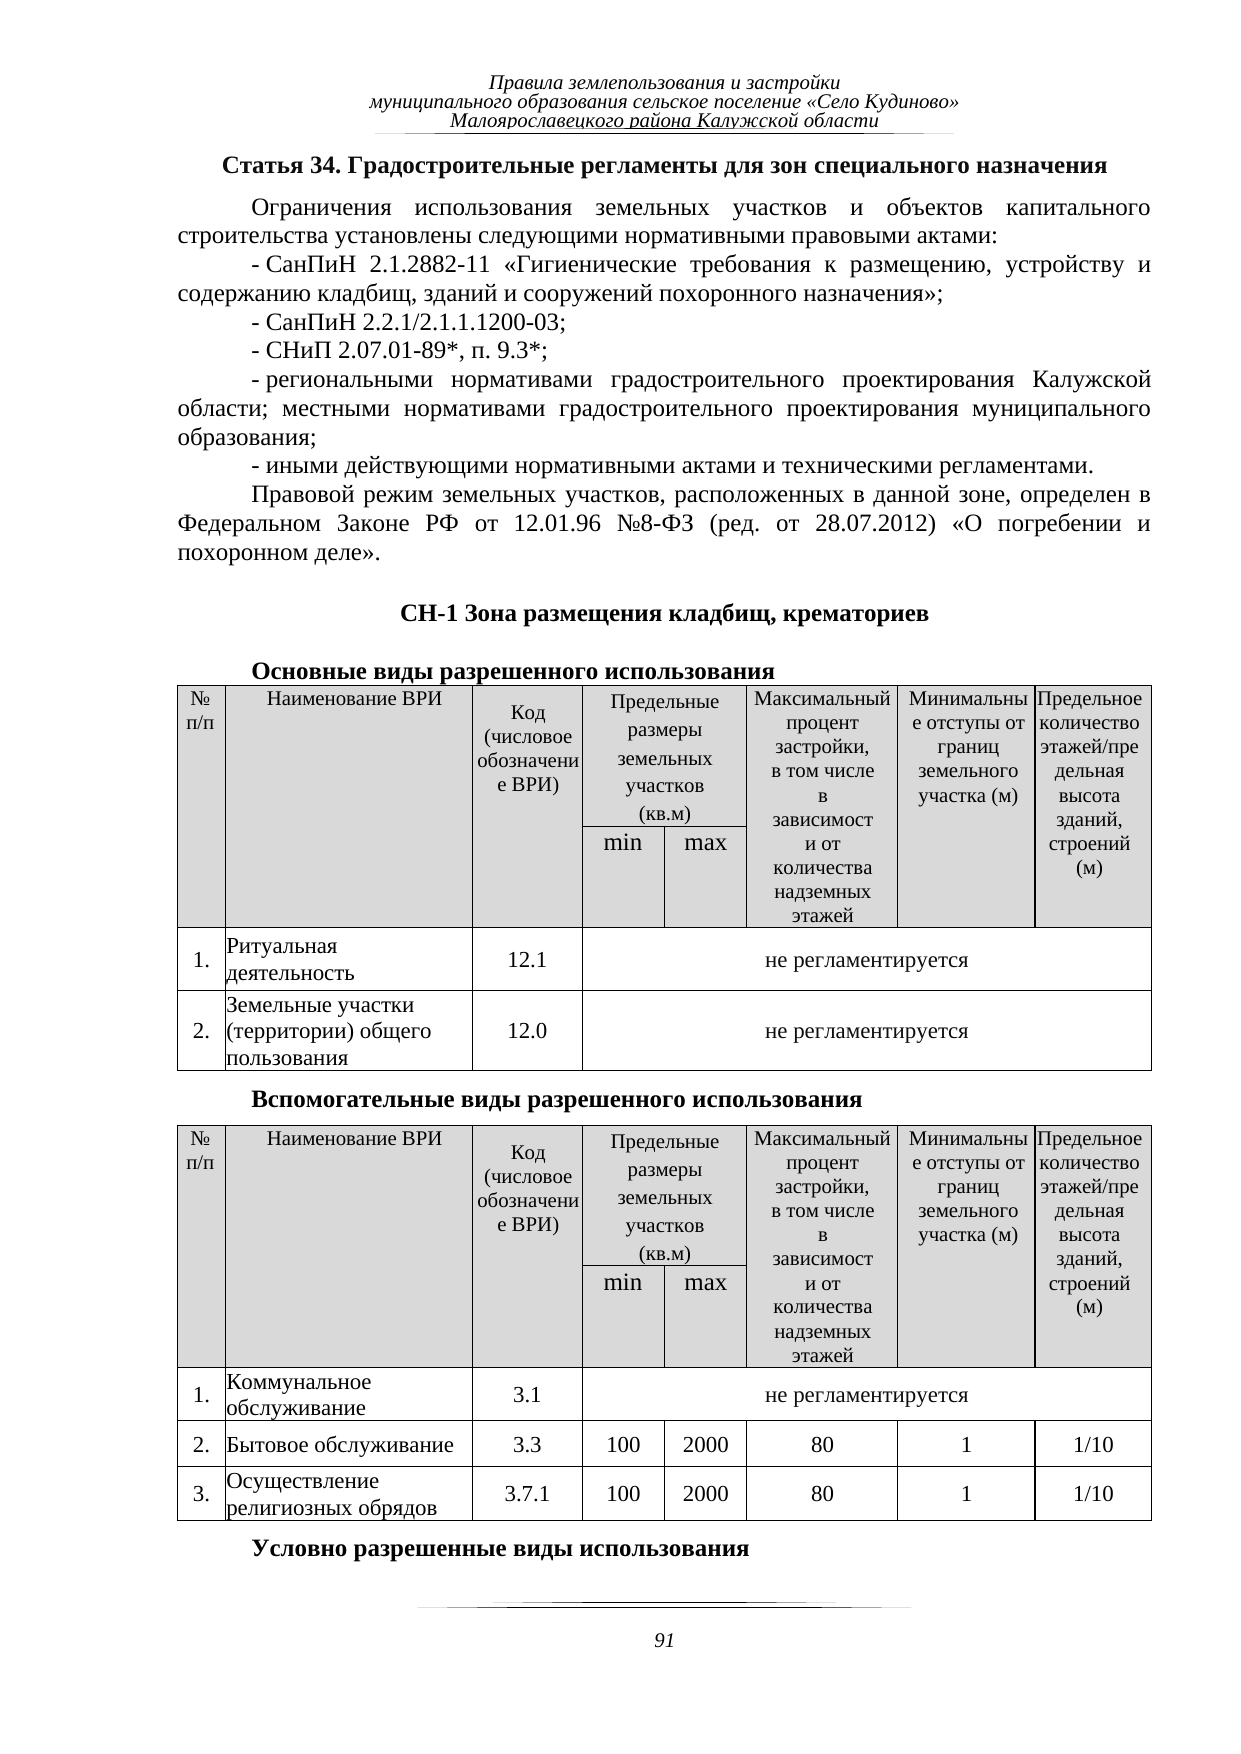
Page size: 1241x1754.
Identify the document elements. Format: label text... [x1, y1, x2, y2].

text Правовой режим земельных участков, расположенных в данной зоне, определен в Федеральном Законе РФ от 12.01.96 №8-ФЗ (ред. от 28.07.2012) «О погребении и похоронном деле». [177, 479, 1152, 566]
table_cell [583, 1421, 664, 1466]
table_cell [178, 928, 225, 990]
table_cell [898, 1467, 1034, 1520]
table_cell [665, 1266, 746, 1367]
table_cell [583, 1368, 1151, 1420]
text Условно разрешенные виды использования [177, 1533, 1152, 1562]
text - СанПиН 2.1.2882-11 «Гигиенические требования к размещению, устройству и содержанию кладбищ, зданий и сооружений похоронного назначения»; [177, 249, 1152, 307]
text - СанПиН 2.2.1/2.1.1.1200-03; [177, 307, 1152, 336]
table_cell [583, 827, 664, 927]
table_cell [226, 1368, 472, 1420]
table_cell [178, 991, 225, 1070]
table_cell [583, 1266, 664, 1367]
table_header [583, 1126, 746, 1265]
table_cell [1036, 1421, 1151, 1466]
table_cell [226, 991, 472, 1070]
text - региональными нормативами градостроительного проектирования Калужской области; местными нормативами градостроительного проектирования муниципального образования; [177, 364, 1152, 451]
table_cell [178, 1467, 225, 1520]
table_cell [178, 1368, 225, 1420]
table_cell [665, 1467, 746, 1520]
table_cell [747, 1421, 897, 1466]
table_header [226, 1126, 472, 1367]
text - СНиП 2.07.01-89*, п. 9.3*; [177, 336, 1152, 364]
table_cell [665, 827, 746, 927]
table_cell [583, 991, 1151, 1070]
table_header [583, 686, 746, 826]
text - иными действующими нормативными актами и техническими регламентами. [177, 451, 1152, 479]
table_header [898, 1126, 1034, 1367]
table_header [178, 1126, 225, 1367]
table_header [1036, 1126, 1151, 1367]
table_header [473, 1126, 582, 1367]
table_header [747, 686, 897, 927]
text Основные виды разрешенного использования [177, 656, 1152, 685]
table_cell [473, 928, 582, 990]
text Ограничения использования земельных участков и объектов капитального строительства установлены следующими нормативными правовыми актами: [177, 192, 1152, 249]
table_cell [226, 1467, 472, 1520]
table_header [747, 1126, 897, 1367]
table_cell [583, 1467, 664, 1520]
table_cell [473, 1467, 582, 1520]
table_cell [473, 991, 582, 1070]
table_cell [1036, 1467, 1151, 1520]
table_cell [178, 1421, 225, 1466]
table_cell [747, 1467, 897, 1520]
subtitle СН-1 Зона размещения кладбищ, крематориев [177, 598, 1152, 627]
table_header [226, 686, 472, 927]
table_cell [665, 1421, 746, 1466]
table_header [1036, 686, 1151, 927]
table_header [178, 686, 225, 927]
text Вспомогательные виды разрешенного использования [177, 1084, 1152, 1112]
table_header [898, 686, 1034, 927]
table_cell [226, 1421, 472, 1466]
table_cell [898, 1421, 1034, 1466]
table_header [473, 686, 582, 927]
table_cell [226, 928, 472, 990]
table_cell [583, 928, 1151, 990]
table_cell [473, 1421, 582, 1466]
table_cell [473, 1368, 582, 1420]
subtitle Статья 34. Градостроительные регламенты для зон специального назначения [177, 151, 1152, 179]
